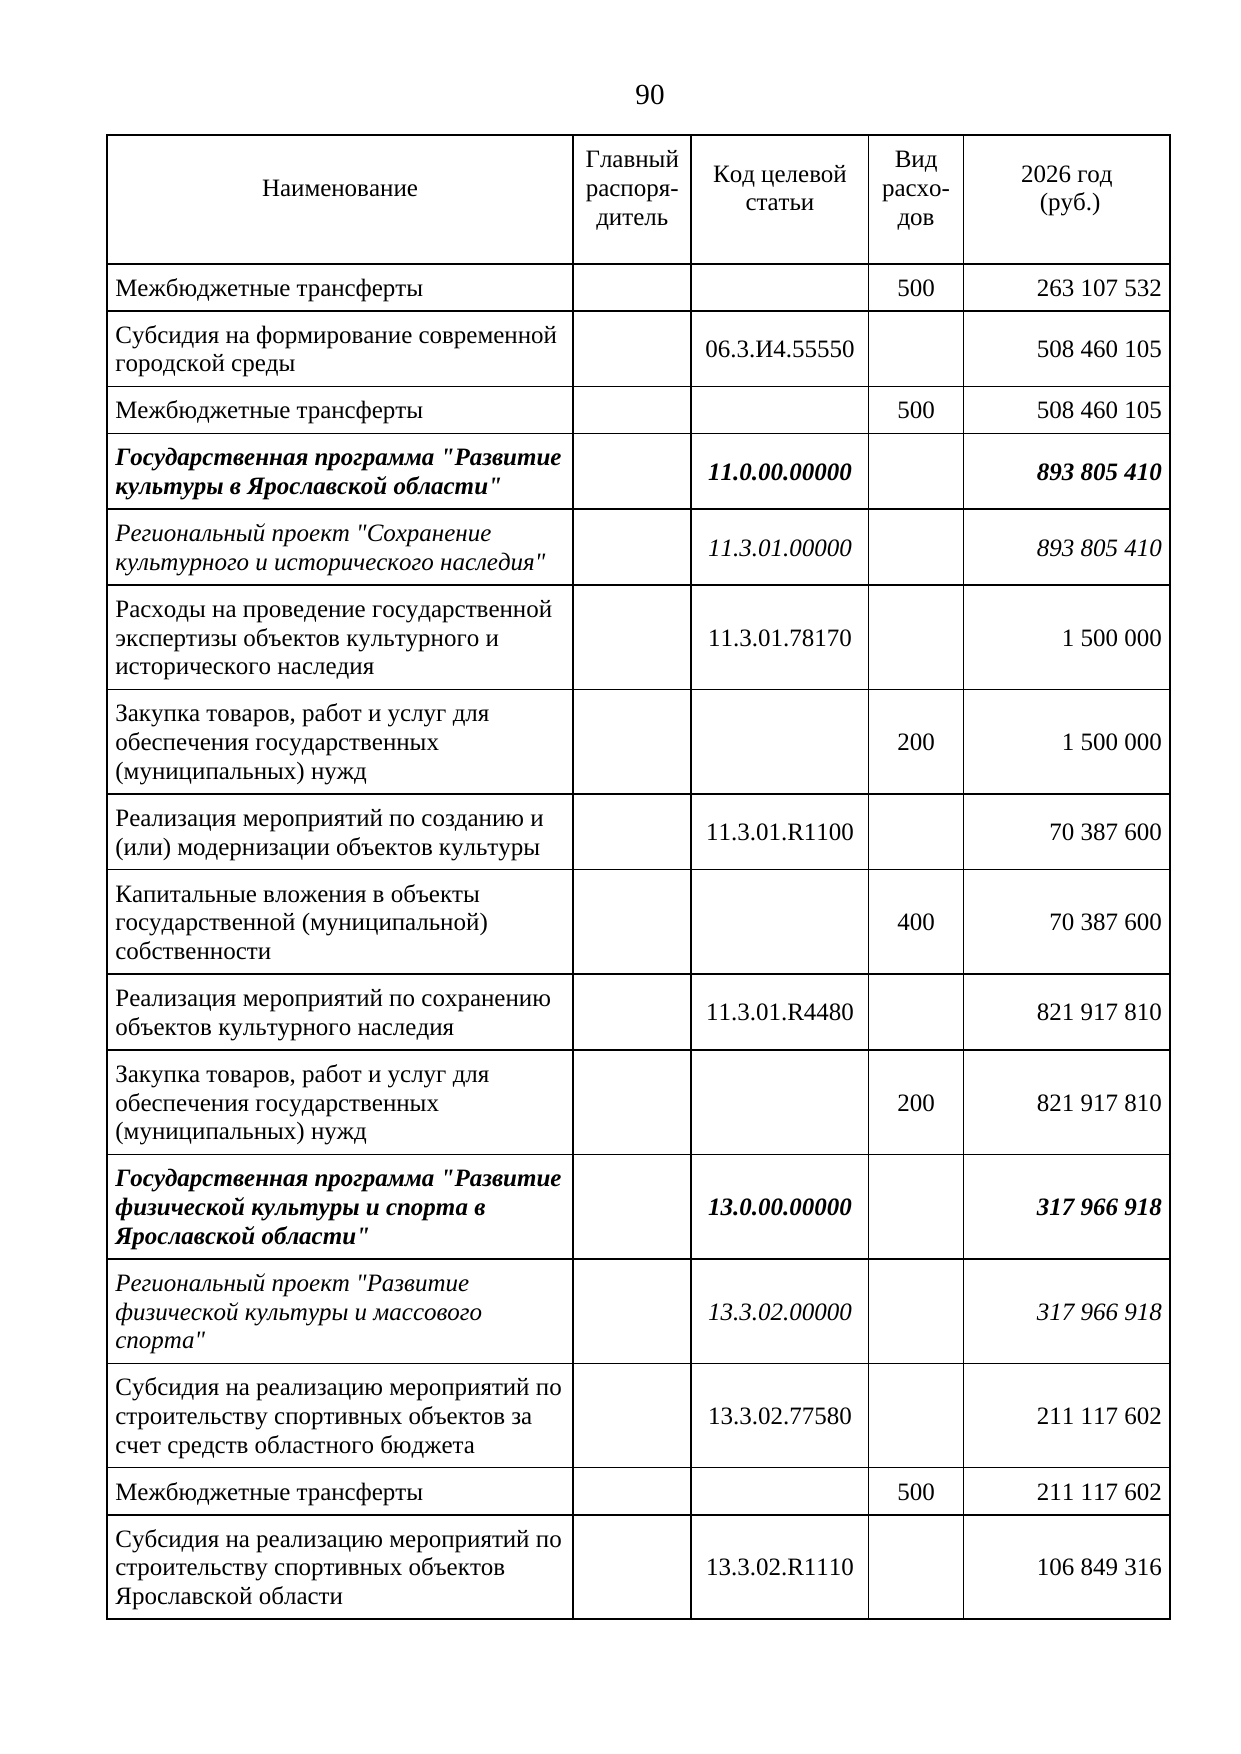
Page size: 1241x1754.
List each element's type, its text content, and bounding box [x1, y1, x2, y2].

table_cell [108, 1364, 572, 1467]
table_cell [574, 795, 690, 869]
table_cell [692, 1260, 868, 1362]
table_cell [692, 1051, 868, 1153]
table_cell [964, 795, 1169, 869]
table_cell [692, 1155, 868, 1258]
table_header Главный распоря-дитель [574, 136, 690, 263]
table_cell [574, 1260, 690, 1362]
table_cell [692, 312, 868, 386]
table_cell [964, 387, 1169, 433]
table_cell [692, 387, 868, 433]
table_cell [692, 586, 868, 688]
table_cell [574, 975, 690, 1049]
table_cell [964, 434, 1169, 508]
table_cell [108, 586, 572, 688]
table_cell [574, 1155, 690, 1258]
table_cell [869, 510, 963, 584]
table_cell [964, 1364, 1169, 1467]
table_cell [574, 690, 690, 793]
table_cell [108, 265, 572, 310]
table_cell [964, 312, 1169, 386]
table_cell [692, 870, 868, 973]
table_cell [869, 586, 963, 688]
table_header Наименование [108, 136, 572, 263]
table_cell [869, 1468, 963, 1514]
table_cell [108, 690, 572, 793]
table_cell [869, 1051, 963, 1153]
table_header Вид расхо- дов [869, 136, 963, 263]
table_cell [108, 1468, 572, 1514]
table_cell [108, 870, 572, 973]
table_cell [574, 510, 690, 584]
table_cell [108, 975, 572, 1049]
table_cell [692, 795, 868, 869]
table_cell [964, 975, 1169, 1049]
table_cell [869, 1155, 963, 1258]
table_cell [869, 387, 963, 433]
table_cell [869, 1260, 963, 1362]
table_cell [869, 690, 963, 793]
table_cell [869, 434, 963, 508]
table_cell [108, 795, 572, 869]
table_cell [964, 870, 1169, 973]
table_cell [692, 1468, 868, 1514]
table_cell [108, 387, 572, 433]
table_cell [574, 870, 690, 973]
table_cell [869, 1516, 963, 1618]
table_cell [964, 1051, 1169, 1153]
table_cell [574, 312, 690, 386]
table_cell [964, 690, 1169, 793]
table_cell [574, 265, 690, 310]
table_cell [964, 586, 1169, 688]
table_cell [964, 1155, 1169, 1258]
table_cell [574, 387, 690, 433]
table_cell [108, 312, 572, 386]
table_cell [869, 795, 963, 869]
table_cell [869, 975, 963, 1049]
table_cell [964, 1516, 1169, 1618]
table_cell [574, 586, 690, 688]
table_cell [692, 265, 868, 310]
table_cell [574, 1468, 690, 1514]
table_header Код целевой статьи [692, 136, 868, 263]
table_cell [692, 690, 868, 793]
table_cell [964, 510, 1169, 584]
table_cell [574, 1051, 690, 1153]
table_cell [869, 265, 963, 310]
table_header 2026 год (руб.) [964, 136, 1169, 263]
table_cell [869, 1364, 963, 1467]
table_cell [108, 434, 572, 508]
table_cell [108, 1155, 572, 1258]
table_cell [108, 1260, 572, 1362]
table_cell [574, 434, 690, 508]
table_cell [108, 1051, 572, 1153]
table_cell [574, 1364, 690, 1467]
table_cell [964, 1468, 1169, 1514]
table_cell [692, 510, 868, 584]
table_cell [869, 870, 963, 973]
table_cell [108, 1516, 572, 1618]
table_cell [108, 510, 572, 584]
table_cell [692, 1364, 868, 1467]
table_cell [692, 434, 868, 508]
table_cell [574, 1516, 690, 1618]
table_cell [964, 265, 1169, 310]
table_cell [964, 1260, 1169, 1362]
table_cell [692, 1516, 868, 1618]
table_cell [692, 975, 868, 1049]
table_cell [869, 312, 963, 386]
